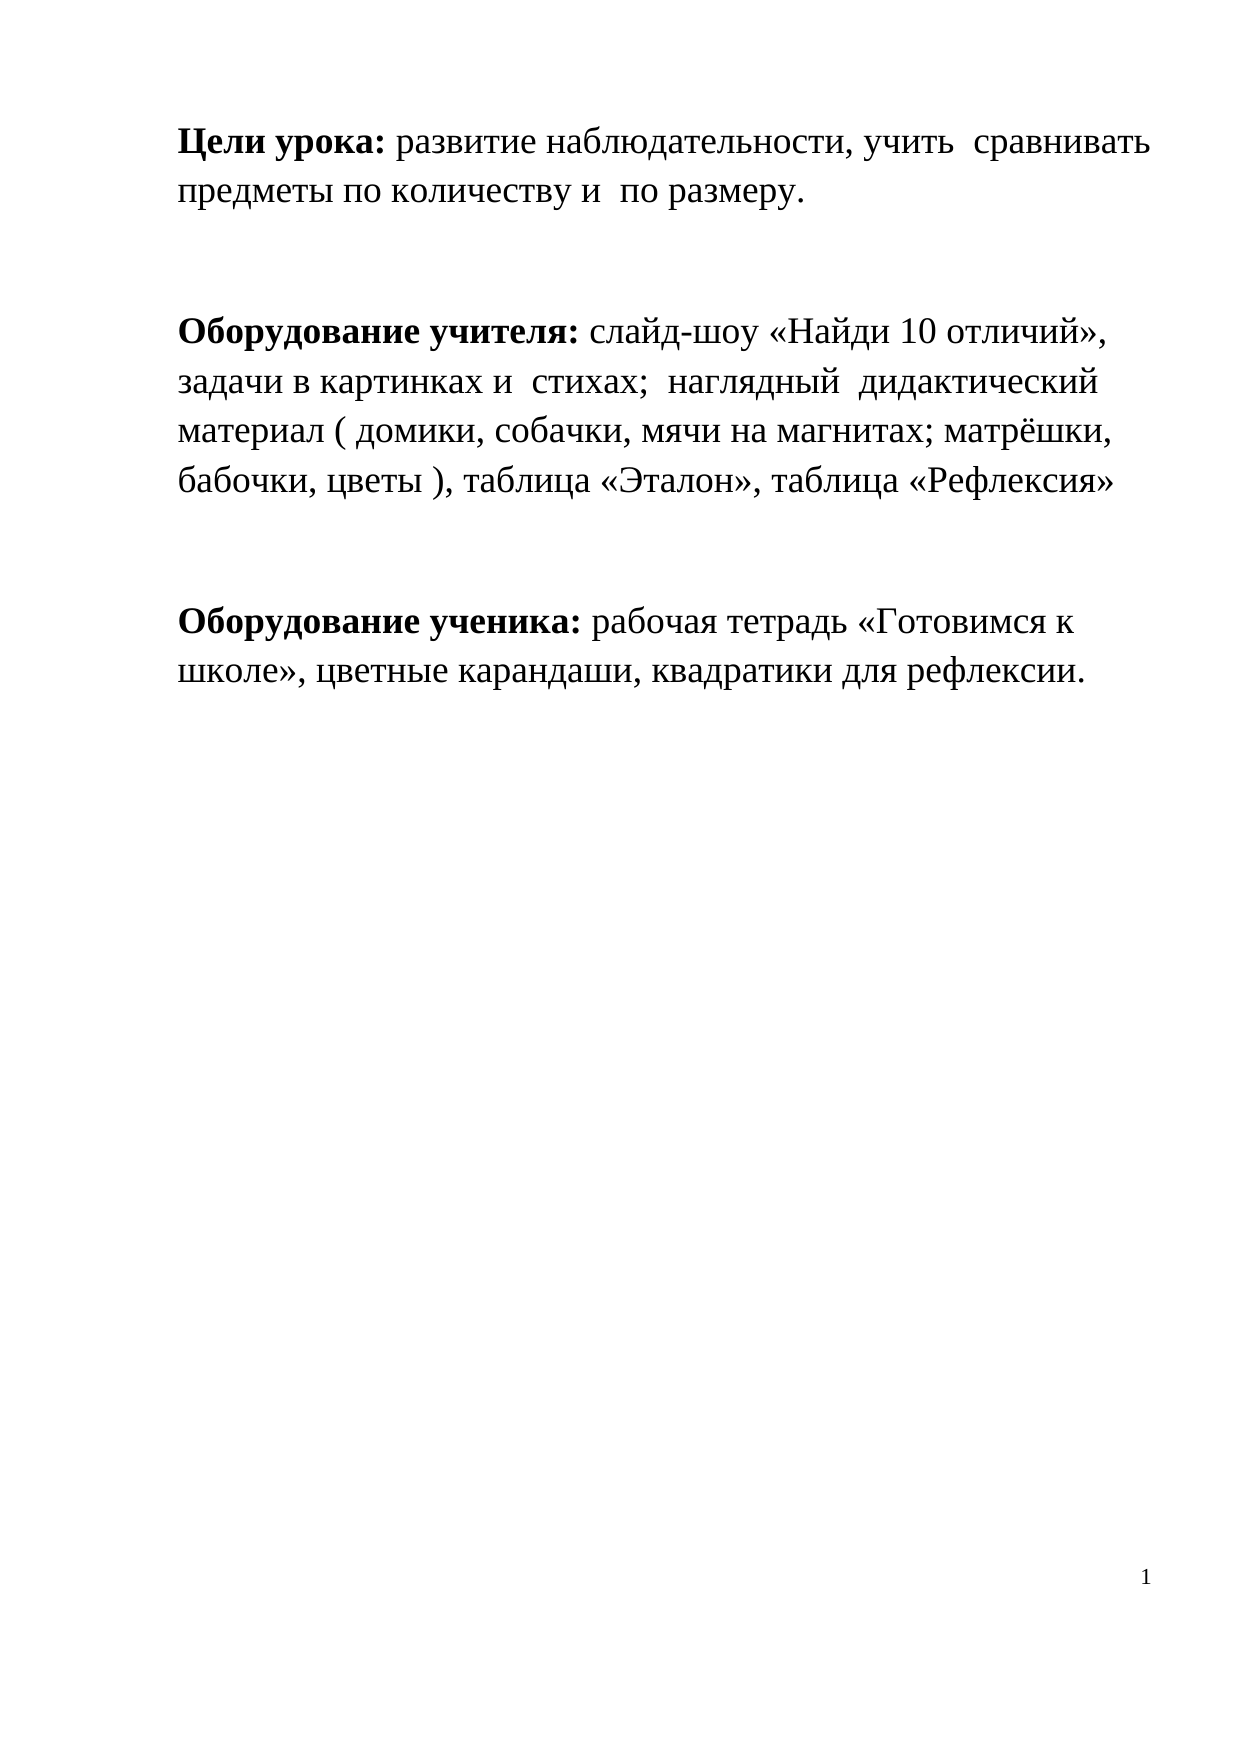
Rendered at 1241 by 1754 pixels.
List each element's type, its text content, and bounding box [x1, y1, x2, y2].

text 1 [177, 1563, 1152, 1589]
text Цели урока: развитие наблюдательности, учить сравнивать предметы по количеству и по размеру. [177, 118, 1152, 211]
text Оборудование учителя: слайд-шоу «Найди 10 отличий», задачи в картинках и стихах; наглядный дидактический материал ( домики, собачки, мячи на магнитах; матрёшки, бабочки, цветы ), таблица «Эталон», таблица «Рефлексия» [177, 308, 1152, 500]
text Оборудование ученика: рабочая тетрадь «Готовимся к школе», цветные карандаши, квадратики для рефлексии. [177, 598, 1152, 691]
